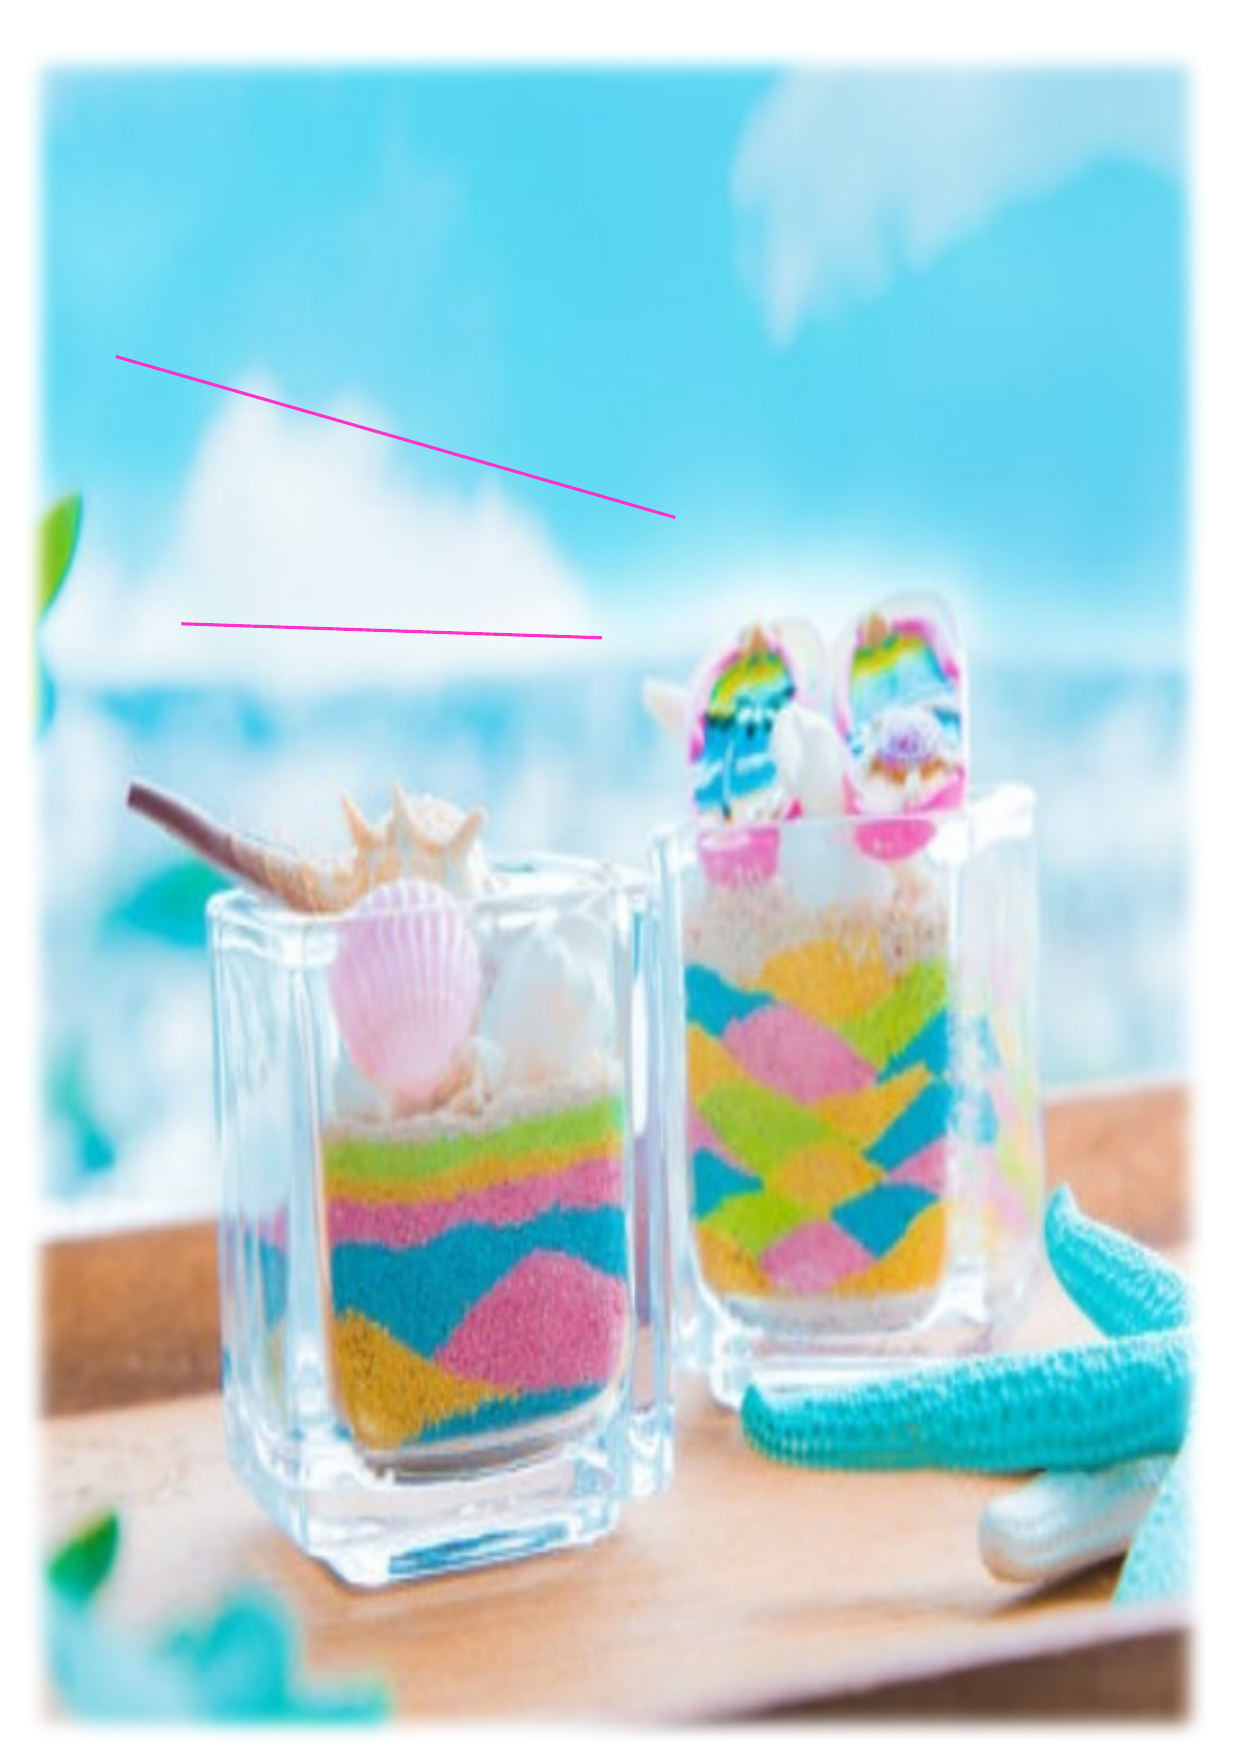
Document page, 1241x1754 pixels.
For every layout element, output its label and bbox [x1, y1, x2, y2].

picture [54, 78, 1177, 1711]
